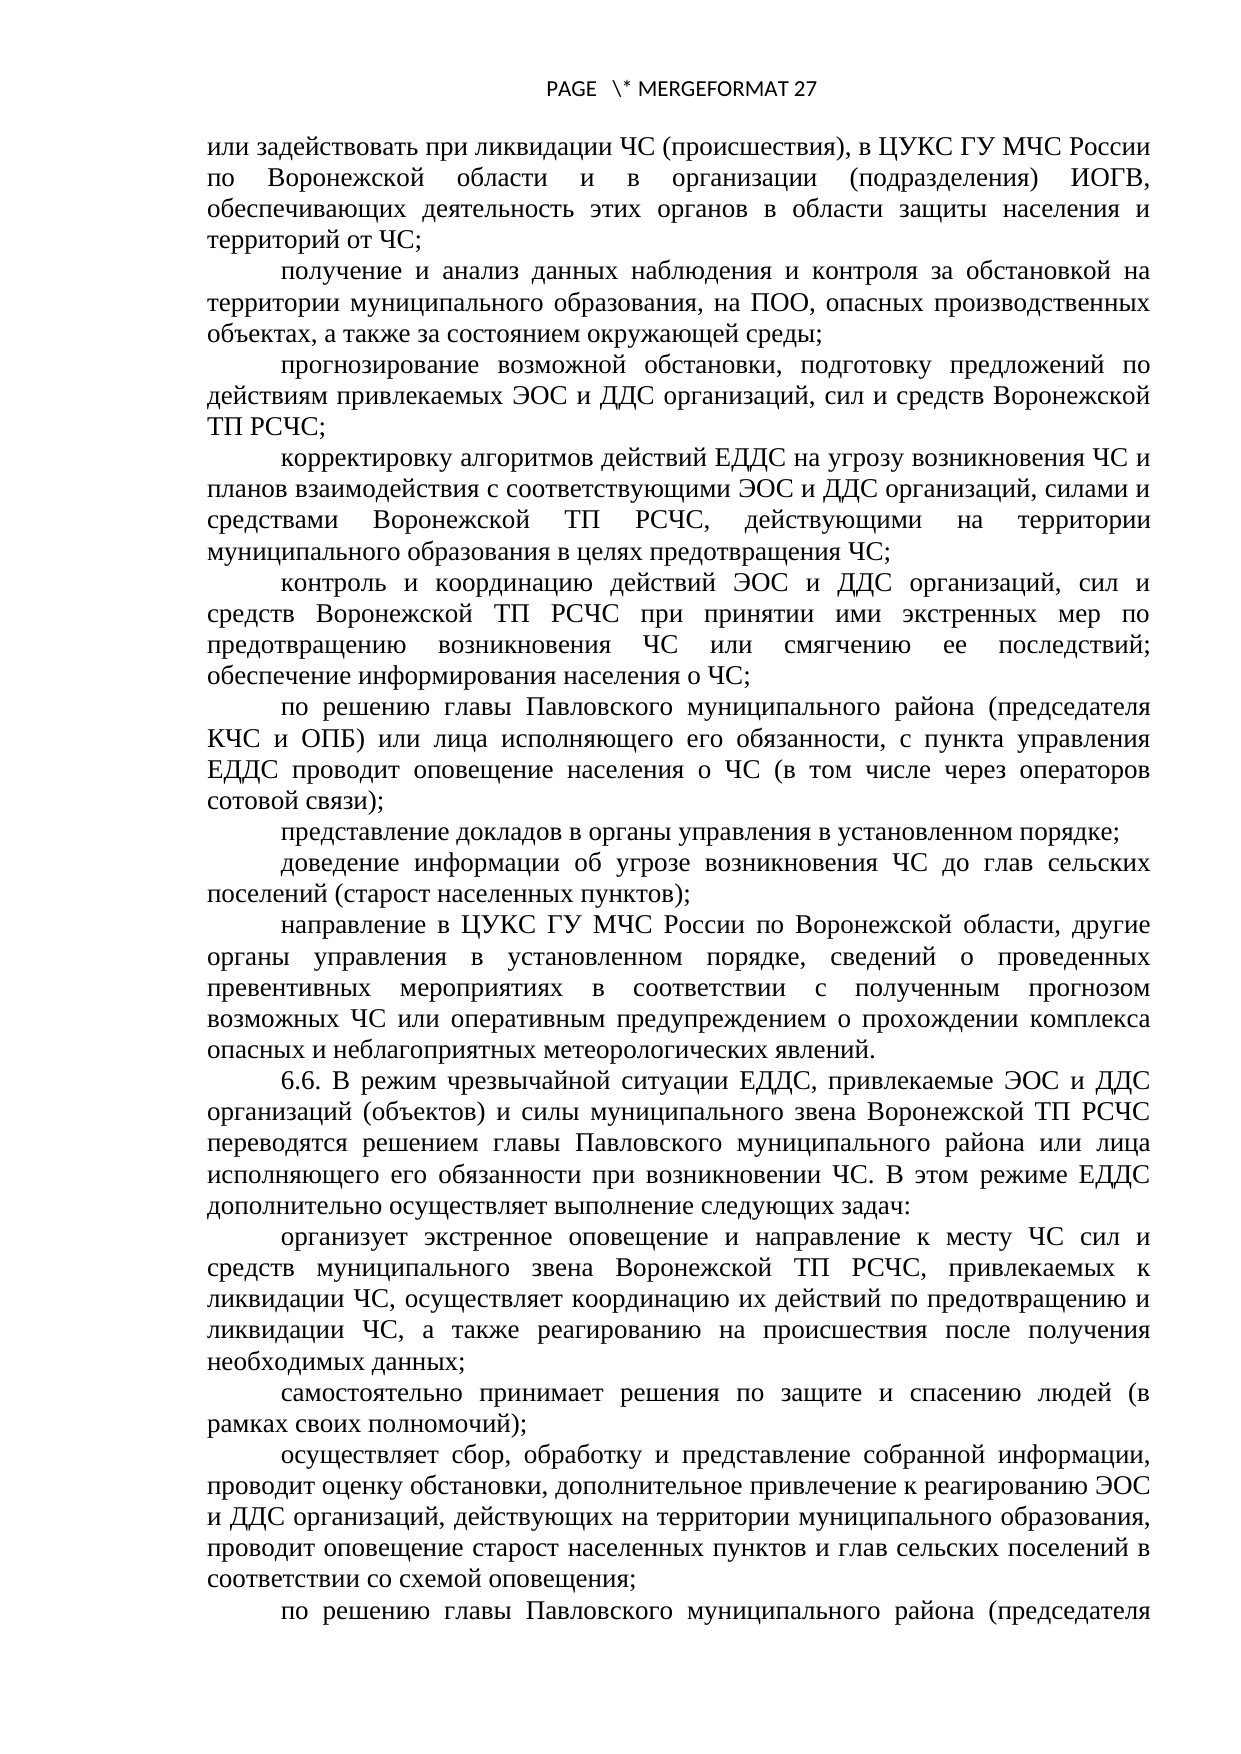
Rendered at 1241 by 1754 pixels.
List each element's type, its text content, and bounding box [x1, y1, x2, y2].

text самостоятельно принимает решения по защите и спасению людей (в рамках своих полномочий); [207, 1376, 1152, 1438]
text организует экстренное оповещение и направление к месту ЧС сил и средств муниципального звена Воронежской ТП РСЧС, привлекаемых к ликвидации ЧС, осуществляет координацию их действий по предотвращению и ликвидации ЧС, а также реагированию на происшествия после получения необходимых данных; [207, 1220, 1152, 1376]
text доведение информации об угрозе возникновения ЧС до глав сельских поселений (старост населенных пунктов); [207, 846, 1152, 908]
text получение и анализ данных наблюдения и контроля за обстановкой на территории муниципального образования, на ПОО, опасных производственных объектах, а также за состоянием окружающей среды; [207, 254, 1152, 348]
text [207, 1594, 1152, 1625]
text по решению главы Павловского муниципального района (председателя КЧС и ОПБ) или лица исполняющего его обязанности, с пункта управления ЕДДС проводит оповещение населения о ЧС (в том числе через операторов сотовой связи); [207, 691, 1152, 815]
text прогнозирование возможной обстановки, подготовку предложений по действиям привлекаемых ЭОС и ДДС организаций, сил и средств Воронежской ТП РСЧС; [207, 348, 1152, 441]
text направление в ЦУКС ГУ МЧС России по Воронежской области, другие органы управления в установленном порядке, сведений о проведенных превентивных мероприятиях в соответствии с полученным прогнозом возможных ЧС или оперативным предупреждением о прохождении комплекса опасных и неблагоприятных метеорологических явлений. [207, 908, 1152, 1064]
text представление докладов в органы управления в установленном порядке; [207, 815, 1152, 846]
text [207, 130, 1152, 254]
text контроль и координацию действий ЭОС и ДДС организаций, сил и средств Воронежской ТП РСЧС при принятии ими экстренных мер по предотвращению возникновения ЧС или смягчению ее последствий; обеспечение информирования населения о ЧС; [207, 566, 1152, 691]
text корректировку алгоритмов действий ЕДДС на угрозу возникновения ЧС и планов взаимодействия с соответствующими ЭОС и ДДС организаций, силами и средствами Воронежской ТП РСЧС, действующими на территории муниципального образования в целях предотвращения ЧС; [207, 441, 1152, 566]
text 6.6. В режим чрезвычайной ситуации ЕДДС, привлекаемые ЭОС и ДДС организаций (объектов) и силы муниципального звена Воронежской ТП РСЧС переводятся решением главы Павловского муниципального района или лица исполняющего его обязанности при возникновении ЧС. В этом режиме ЕДДС дополнительно осуществляет выполнение следующих задач: [207, 1064, 1152, 1220]
text осуществляет сбор, обработку и представление собранной информации, проводит оценку обстановки, дополнительное привлечение к реагированию ЭОС и ДДС организаций, действующих на территории муниципального образования, проводит оповещение старост населенных пунктов и глав сельских поселений в соответствии со схемой оповещения; [207, 1438, 1152, 1594]
